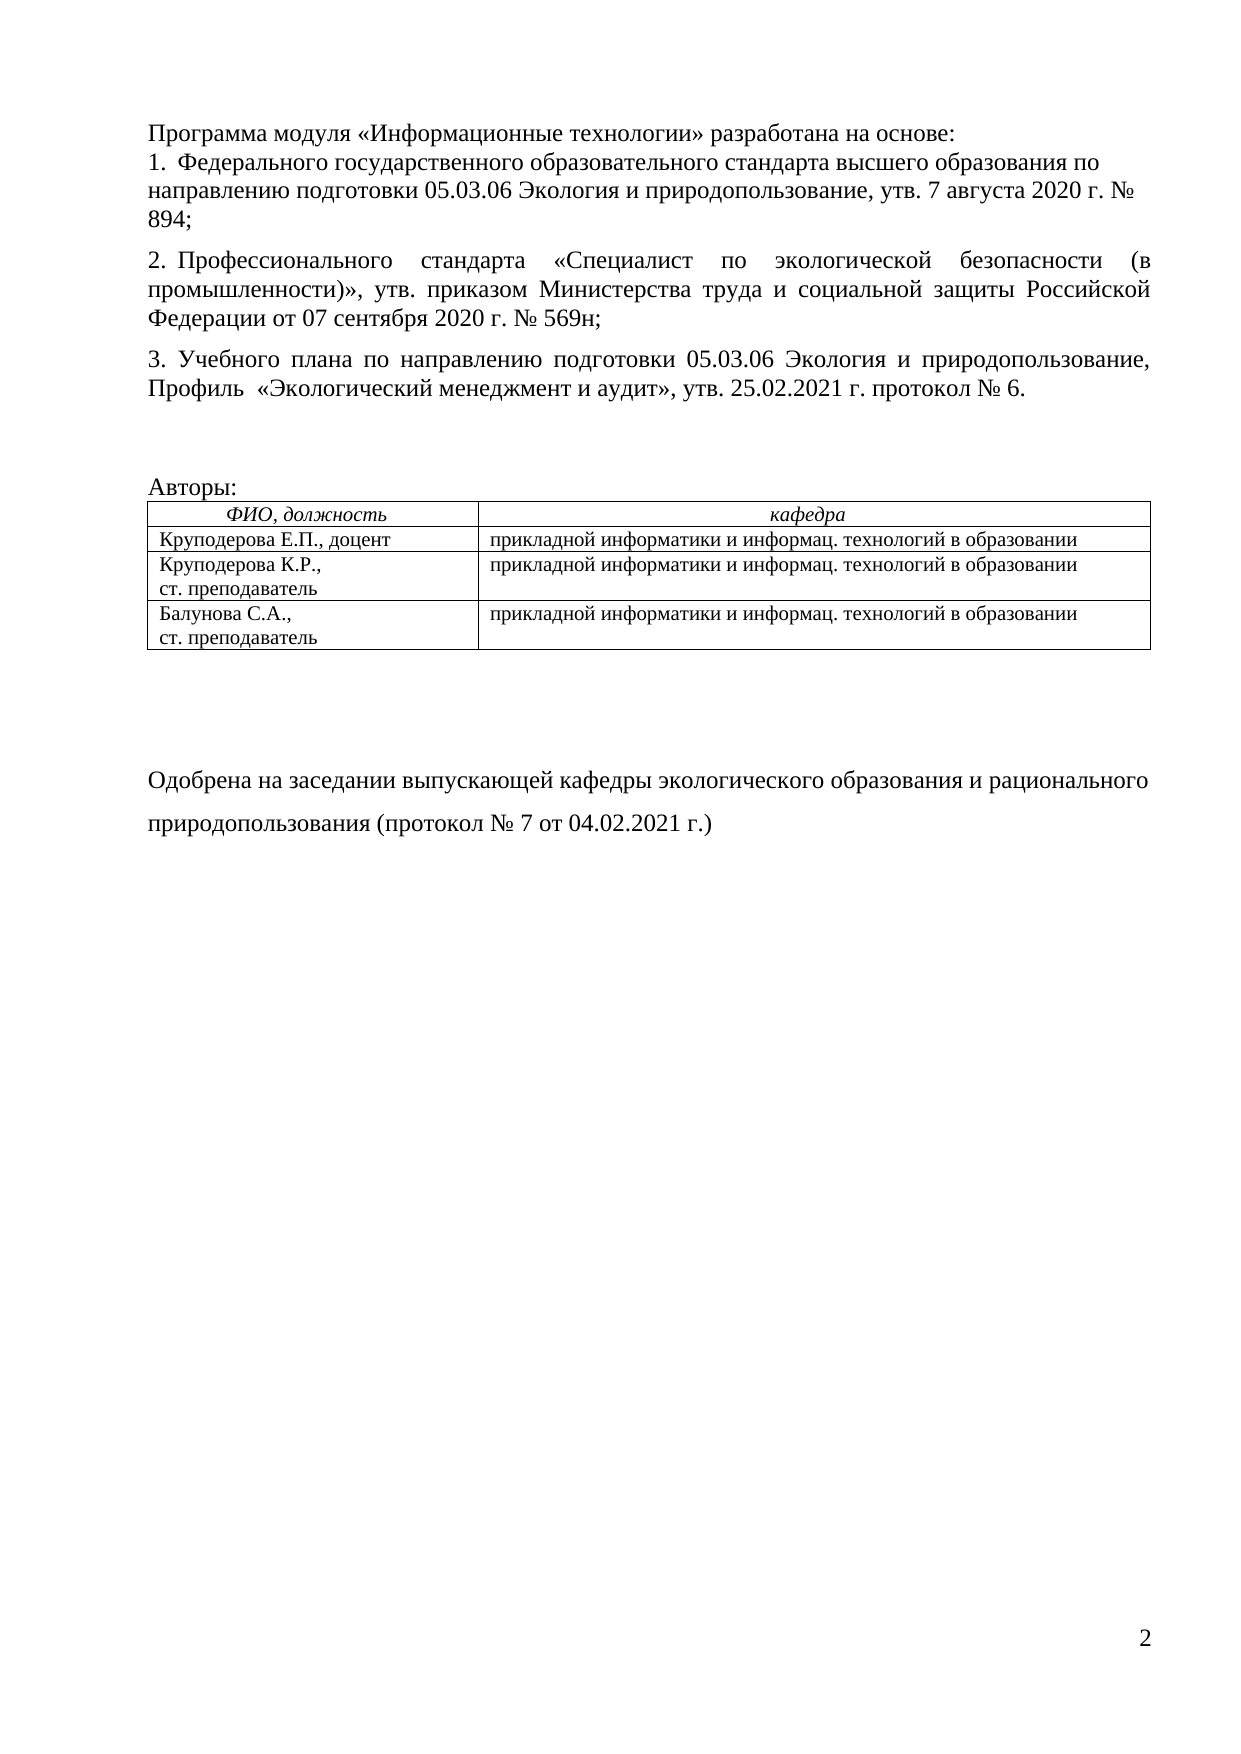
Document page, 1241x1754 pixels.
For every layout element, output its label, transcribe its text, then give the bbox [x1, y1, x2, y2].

text Одобрена на заседании выпускающей кафедры экологического образования и рационального природопользования (протокол № 7 от 04.02.2021 г.) [148, 765, 1152, 837]
list Учебного плана по направлению подготовки 05.03.06 Экология и природопользование, Профиль «Экологический менеджмент и аудит», утв. 25.02.2021 г. протокол № 6. [148, 344, 1152, 402]
table_cell Круподерова К.Р., ст. преподаватель [148, 552, 478, 600]
table_header ФИО, должность [148, 502, 478, 526]
table_cell прикладной информатики и информац. технологий в образовании [479, 527, 1150, 551]
table_header кафедра [479, 502, 1150, 526]
list Федерального государственного образовательного стандарта высшего образования по направлению подготовки 05.03.06 Экология и природопользование, утв. 7 августа 2020 г. № 894; [148, 147, 1152, 233]
text Авторы: [148, 472, 1152, 501]
table_cell прикладной информатики и информац. технологий в образовании [479, 552, 1150, 600]
table_cell Круподерова Е.П., доцент [148, 527, 478, 551]
list Профессионального стандарта «Специалист по экологической безопасности (в промышленности)», утв. приказом Министерства труда и социальной защиты Российской Федерации от 07 сентября 2020 г. № 569н; [148, 246, 1152, 332]
text Программа модуля «Информационные технологии» разработана на основе: [148, 118, 1152, 147]
table_cell прикладной информатики и информац. технологий в образовании [479, 601, 1150, 649]
table_cell Балунова С.А., ст. преподаватель [148, 601, 478, 649]
